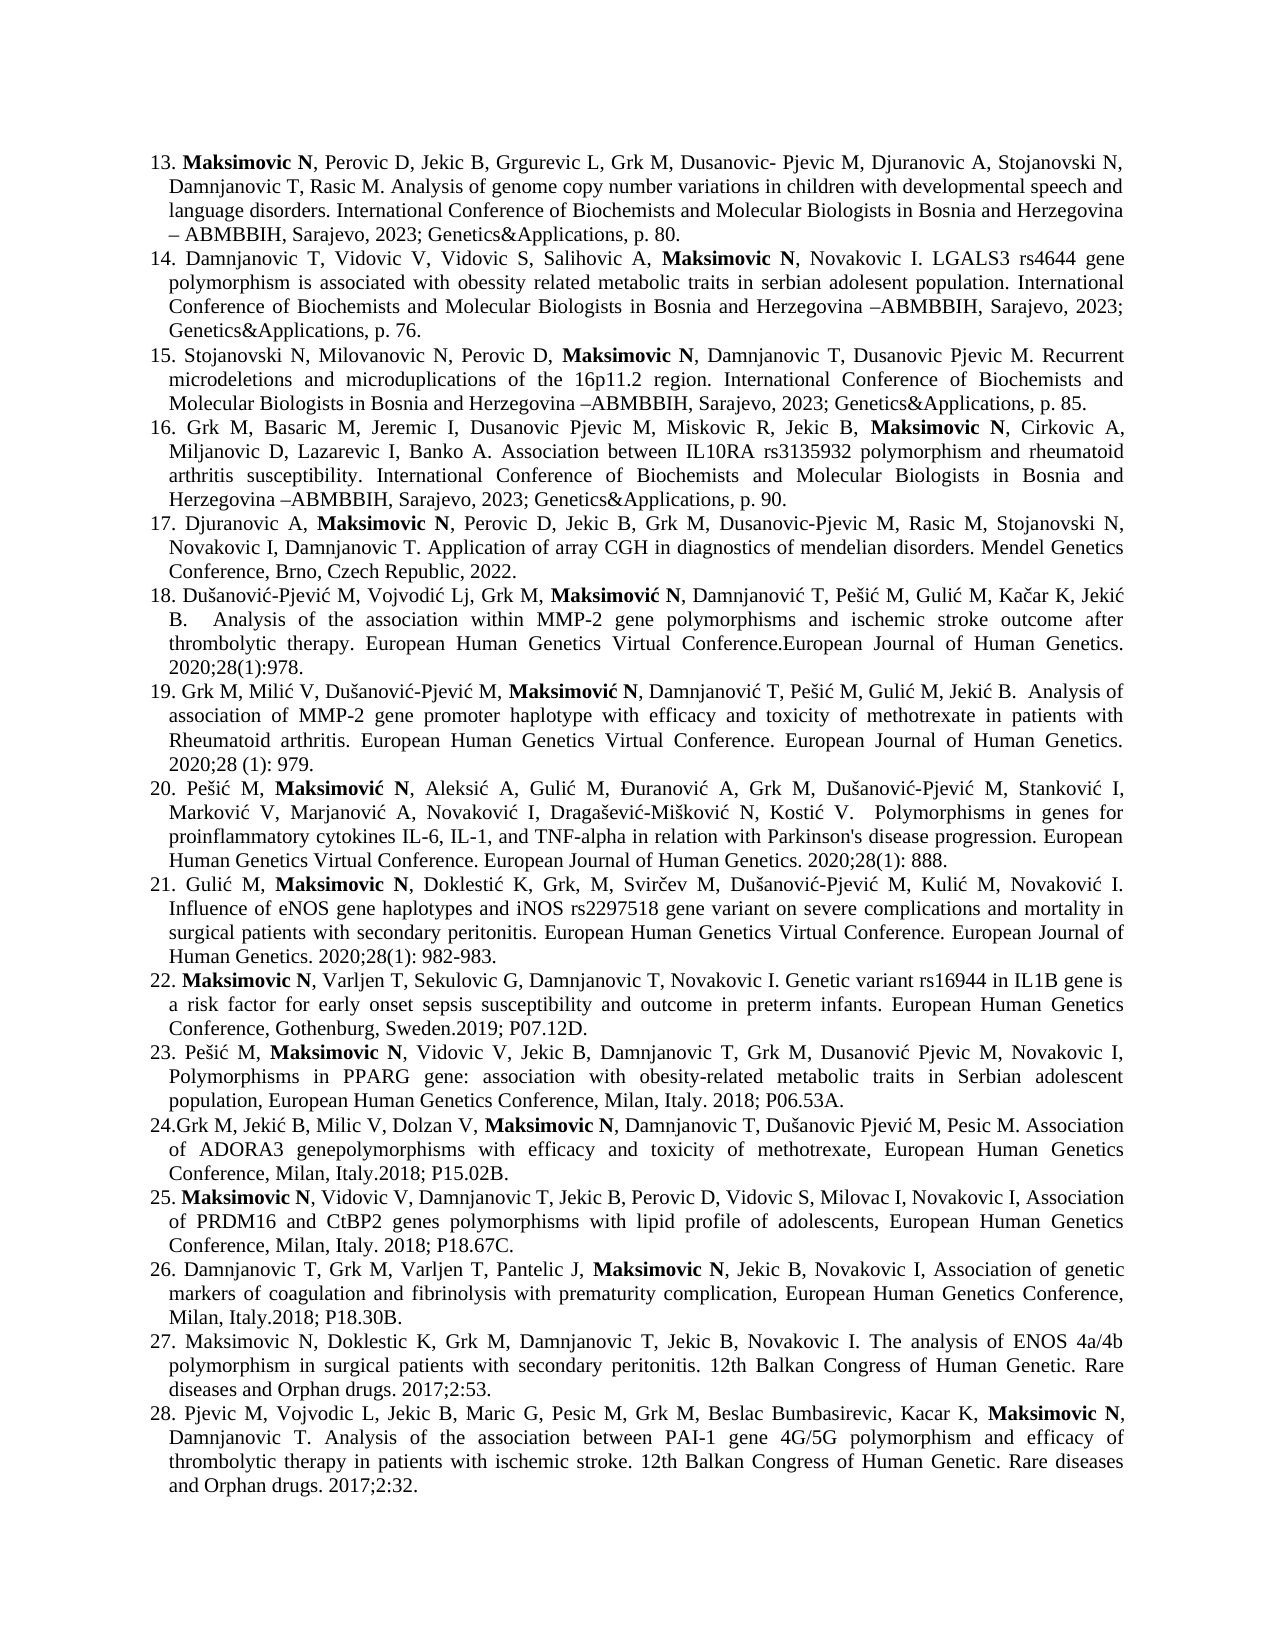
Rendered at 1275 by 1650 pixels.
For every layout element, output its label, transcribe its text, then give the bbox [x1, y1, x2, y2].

text 20. Pešić M, Maksimović N, Aleksić A, Gulić M, Đuranović A, Grk M, Dušanović-Pjević M, Stanković I, Marković V, Marjanović A, Novaković I, Dragašević-Mišković N, Kostić V. Polymorphisms in genes for proinflammatory cytokines IL-6, IL-1, and TNF-alpha in relation with Parkinson's disease progression. European Human Genetics Virtual Conference. European Journal of Human Genetics. 2020;28(1): 888. [150, 776, 1125, 872]
text 26. Damnjanovic T, Grk M, Varljen T, Pantelic J, Maksimovic N, Jekic B, Novakovic I, Association of genetic markers of coagulation and fibrinolysis with prematurity complication, European Human Genetics Conference, Milan, Italy.2018; P18.30B. [150, 1257, 1125, 1329]
text 17. Djuranovic A, Maksimovic N, Perovic D, Jekic B, Grk M, Dusanovic-Pjevic M, Rasic M, Stojanovski N, Novakovic I, Damnjanovic T. Application of array CGH in diagnostics of mendelian disorders. Mendel Genetics Conference, Brno, Czech Republic, 2022. [150, 511, 1125, 583]
text 18. Dušanović-Pjević M, Vojvodić Lj, Grk M, Maksimović N, Damnjanović T, Pešić M, Gulić M, Kačar K, Jekić B. Analysis of the association within MMP-2 gene polymorphisms and ischemic stroke outcome after thrombolytic therapy. European Human Genetics Virtual Conference.European Journal of Human Genetics. 2020;28(1):978. [150, 583, 1125, 679]
text 16. Grk M, Basaric M, Jeremic I, Dusanovic Pjevic M, Miskovic R, Jekic B, Maksimovic N, Cirkovic A, Miljanovic D, Lazarevic I, Banko A. Association between IL10RA rs3135932 polymorphism and rheumatoid arthritis susceptibility. International Conference of Biochemists and Molecular Biologists in Bosnia and Herzegovina –ABMBBIH, Sarajevo, 2023; Genetics&Applications, p. 90. [150, 415, 1125, 511]
text 23. Pešić M, Maksimovic N, Vidovic V, Jekic B, Damnjanovic T, Grk M, Dusanović Pjevic M, Novakovic I, Polymorphisms in PPARG gene: association with obesity-related metabolic traits in Serbian adolescent population, European Human Genetics Conference, Milan, Italy. 2018; P06.53A. [150, 1040, 1125, 1112]
text 21. Gulić M, Maksimovic N, Doklestić K, Grk, M, Svirčev M, Dušanović-Pjević M, Kulić M, Novaković I. Influence of eNOS gene haplotypes and iNOS rs2297518 gene variant on severe complications and mortality in surgical patients with secondary peritonitis. European Human Genetics Virtual Conference. European Journal of Human Genetics. 2020;28(1): 982-983. [150, 872, 1125, 968]
text 27. Maksimovic N, Doklestic K, Grk M, Damnjanovic T, Jekic B, Novakovic I. The analysis of ENOS 4a/4b polymorphism in surgical patients with secondary peritonitis. 12th Balkan Congress of Human Genetic. Rare diseases and Orphan drugs. 2017;2:53. [150, 1329, 1125, 1401]
text 22. Maksimovic N, Varljen T, Sekulovic G, Damnjanovic T, Novakovic I. Genetic variant rs16944 in IL1B gene is a risk factor for early onset sepsis susceptibility and outcome in preterm infants. European Human Genetics Conference, Gothenburg, Sweden.2019; P07.12D. [150, 968, 1125, 1040]
text 25. Maksimovic N, Vidovic V, Damnjanovic T, Jekic B, Perovic D, Vidovic S, Milovac I, Novakovic I, Association of PRDM16 and CtBP2 genes polymorphisms with lipid profile of adolescents, European Human Genetics Conference, Milan, Italy. 2018; P18.67C. [150, 1185, 1125, 1257]
text 14. Damnjanovic T, Vidovic V, Vidovic S, Salihovic A, Maksimovic N, Novakovic I. LGALS3 rs4644 gene polymorphism is associated with obessity related metabolic traits in serbian adolesent population. International Conference of Biochemists and Molecular Biologists in Bosnia and Herzegovina –ABMBBIH, Sarajevo, 2023; Genetics&Applications, p. 76. [150, 246, 1125, 342]
text 28. Pjevic M, Vojvodic L, Jekic B, Maric G, Pesic M, Grk M, Beslac Bumbasirevic, Kacar K, Maksimovic N, Damnjanovic T. Analysis of the association between PAI-1 gene 4G/5G polymorphism and efficacy of thrombolytic therapy in patients with ischemic stroke. 12th Balkan Congress of Human Genetic. Rare diseases and Orphan drugs. 2017;2:32. [150, 1401, 1125, 1497]
text 13. Maksimovic N, Perovic D, Jekic B, Grgurevic L, Grk M, Dusanovic- Pjevic M, Djuranovic A, Stojanovski N, Damnjanovic T, Rasic M. Analysis of genome copy number variations in children with developmental speech and language disorders. International Conference of Biochemists and Molecular Biologists in Bosnia and Herzegovina – ABMBBIH, Sarajevo, 2023; Genetics&Applications, p. 80. [150, 150, 1125, 246]
text 24.Grk M, Jekić B, Milic V, Dolzan V, Maksimovic N, Damnjanovic T, Dušanovic Pjević M, Pesic M. Association of ADORA3 genepolymorphisms with efficacy and toxicity of methotrexate, European Human Genetics Conference, Milan, Italy.2018; P15.02B. [150, 1112, 1125, 1185]
text 15. Stojanovski N, Milovanovic N, Perovic D, Maksimovic N, Damnjanovic T, Dusanovic Pjevic M. Recurrent microdeletions and microduplications of the 16p11.2 region. International Conference of Biochemists and Molecular Biologists in Bosnia and Herzegovina –ABMBBIH, Sarajevo, 2023; Genetics&Applications, p. 85. [150, 342, 1125, 415]
text 19. Grk M, Milić V, Dušanović-Pjević M, Maksimović N, Damnjanović T, Pešić M, Gulić M, Jekić B. Analysis of association of MMP-2 gene promoter haplotype with efficacy and toxicity of methotrexate in patients with Rheumatoid arthritis. European Human Genetics Virtual Conference. European Journal of Human Genetics. 2020;28 (1): 979. [150, 679, 1125, 776]
